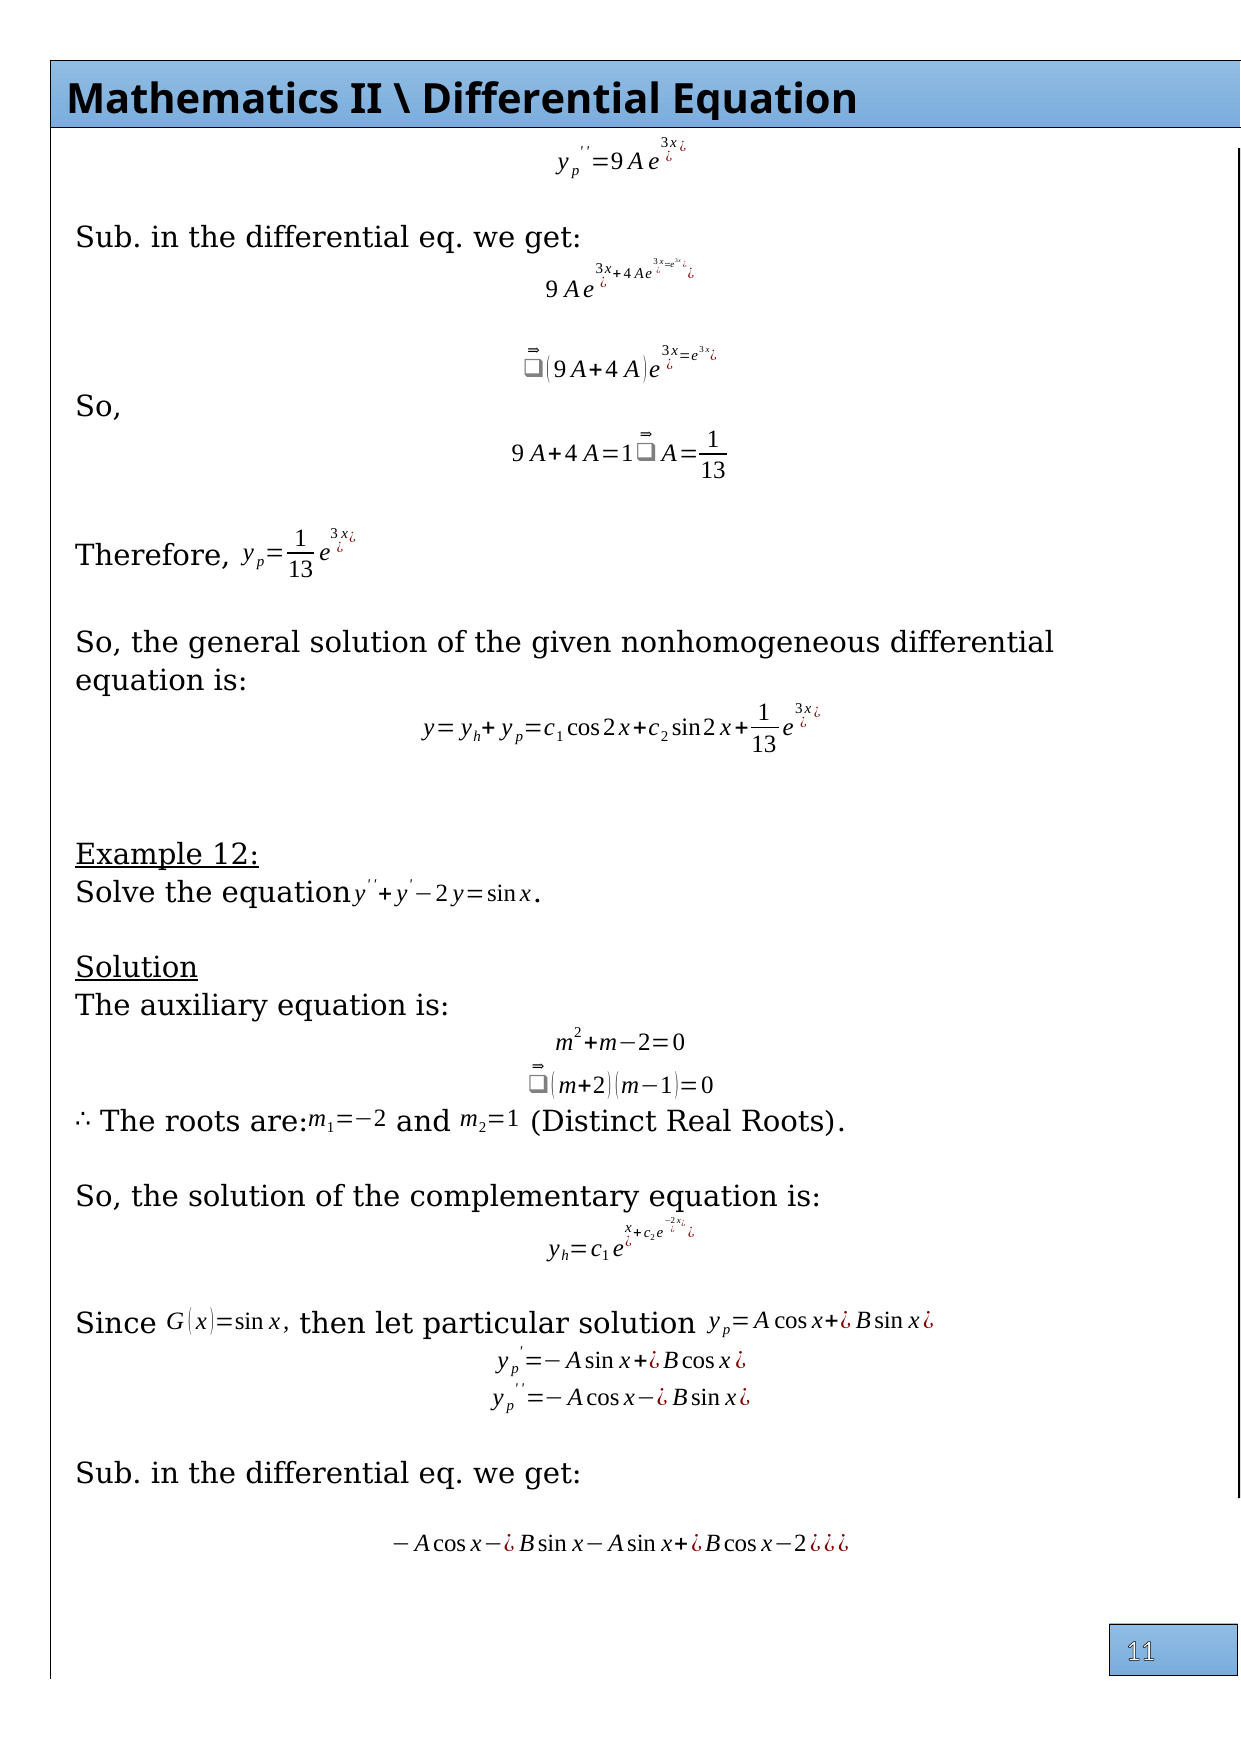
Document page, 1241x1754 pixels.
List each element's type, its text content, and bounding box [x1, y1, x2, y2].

text Since then let particular solution [75, 1304, 1165, 1339]
text The auxiliary equation is: [75, 986, 1165, 1021]
text So, [75, 387, 1165, 422]
text Therefore, [75, 524, 1165, 583]
text The roots are: and (Distinct Real Roots). [75, 1102, 1165, 1137]
text So, the solution of the complementary equation is: [75, 1178, 1165, 1213]
text Sub. in the differential eq. we get: [75, 1454, 1165, 1489]
text Solution [75, 948, 1165, 983]
text Example 12: [75, 835, 1165, 870]
text Solve the equation. [75, 873, 1165, 908]
text Sub. in the differential eq. we get: [75, 219, 1165, 254]
text So, the general solution of the given nonhomogeneous differential equation is: [75, 623, 1165, 696]
